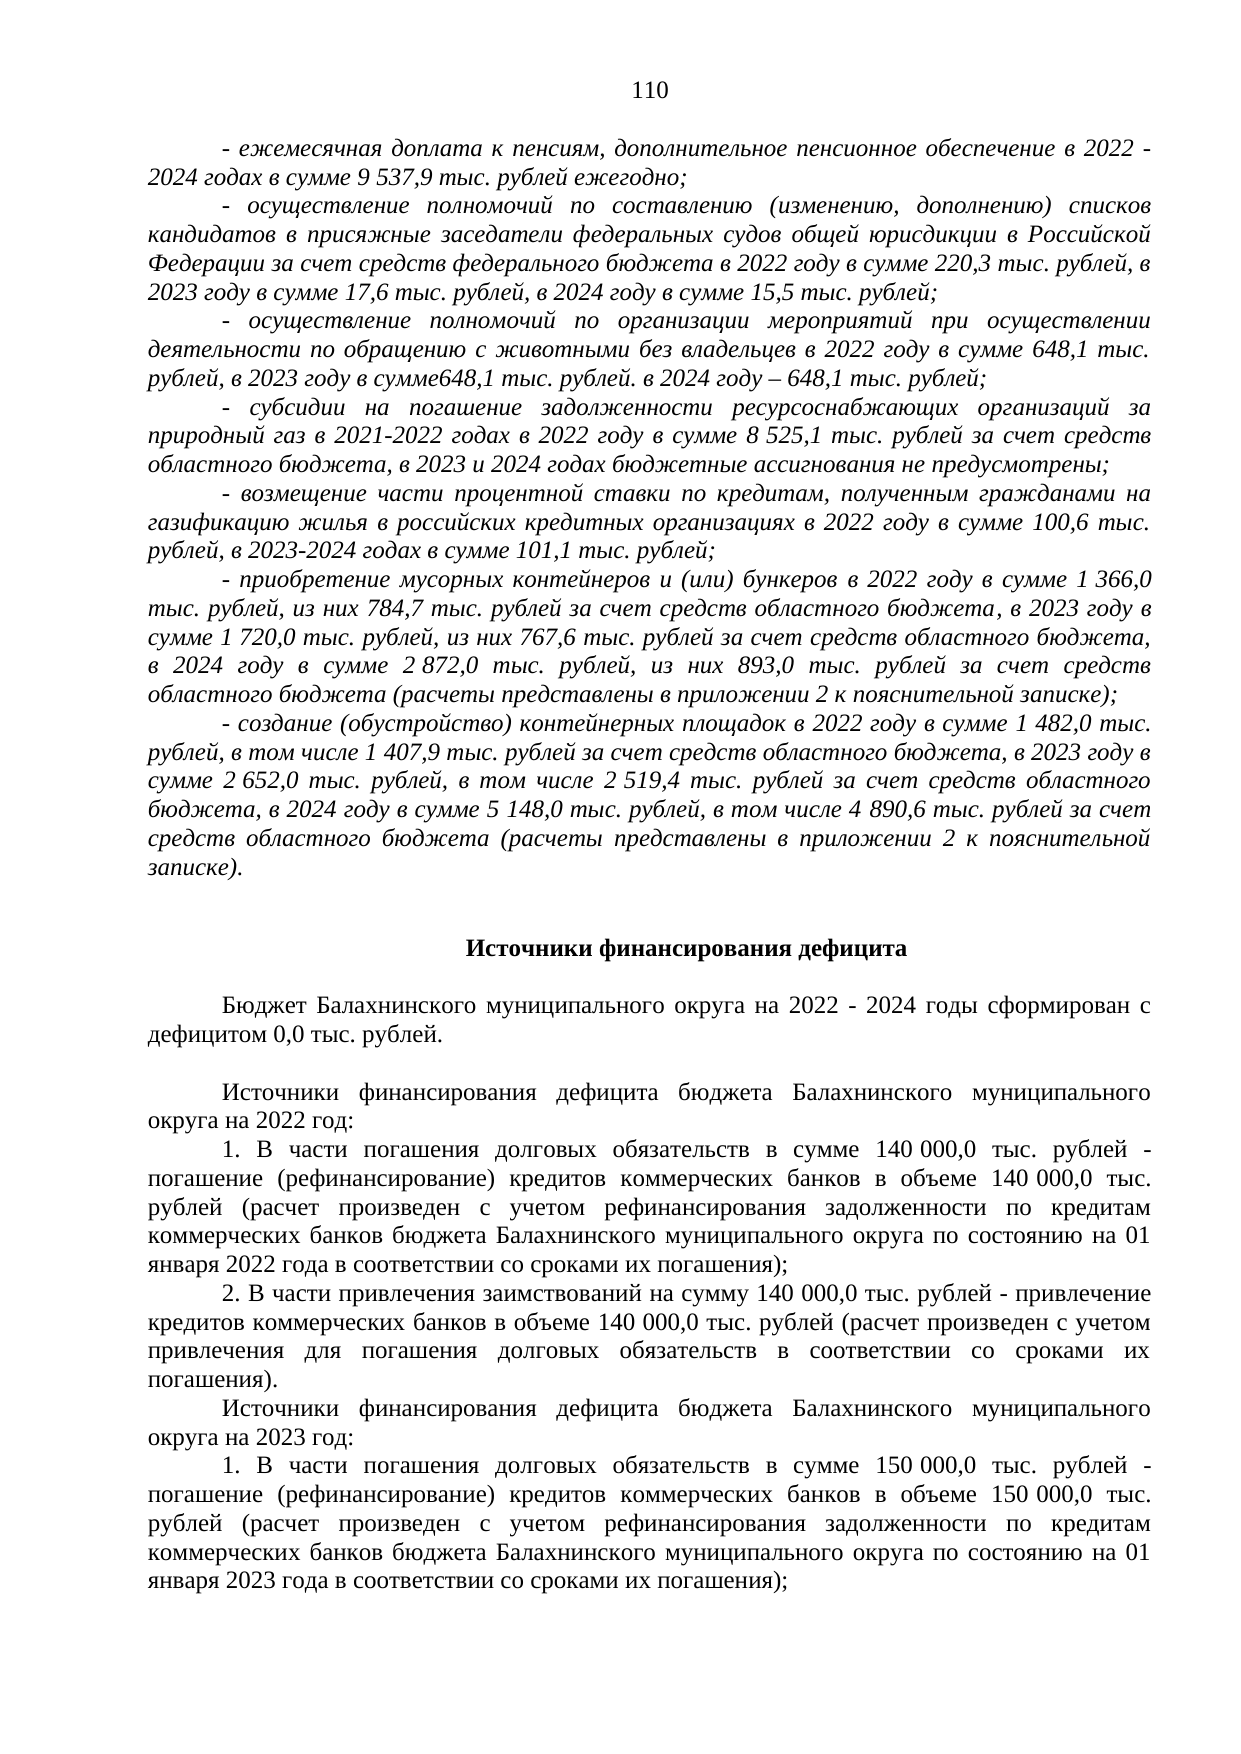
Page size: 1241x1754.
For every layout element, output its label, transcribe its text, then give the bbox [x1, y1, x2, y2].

text 1. В части погашения долговых обязательств в сумме 140 000,0 тыс. рублей - погашение (рефинансирование) кредитов коммерческих банков в объеме 140 000,0 тыс. рублей (расчет произведен с учетом рефинансирования задолженности по кредитам коммерческих банков бюджета Балахнинского муниципального округа по состоянию на 01 января 2022 года в соответствии со сроками их погашения); [148, 1134, 1152, 1278]
text - осуществление полномочий по составлению (изменению, дополнению) списков кандидатов в присяжные заседатели федеральных судов общей юрисдикции в Российской Федерации за счет средств федерального бюджета в 2022 году в сумме 220,3 тыс. рублей, в 2023 году в сумме 17,6 тыс. рублей, в 2024 году в сумме 15,5 тыс. рублей; [148, 190, 1152, 305]
text - создание (обустройство) контейнерных площадок в 2022 году в сумме 1 482,0 тыс. рублей, в том числе 1 407,9 тыс. рублей за счет средств областного бюджета, в 2023 году в сумме 2 652,0 тыс. рублей, в том числе 2 519,4 тыс. рублей за счет средств областного бюджета, в 2024 году в сумме 5 148,0 тыс. рублей, в том числе 4 890,6 тыс. рублей за счет средств областного бюджета (расчеты представлены в приложении 2 к пояснительной записке). [148, 708, 1152, 880]
text Бюджет Балахнинского муниципального округа на 2022 - 2024 годы сформирован с дефицитом 0,0 тыс. рублей. [148, 991, 1152, 1048]
text - ежемесячная доплата к пенсиям, дополнительное пенсионное обеспечение в 2022 - 2024 годах в сумме 9 537,9 тыс. рублей ежегодно; [148, 133, 1152, 190]
text 1. В части погашения долговых обязательств в сумме 150 000,0 тыс. рублей - погашение (рефинансирование) кредитов коммерческих банков в объеме 150 000,0 тыс. рублей (расчет произведен с учетом рефинансирования задолженности по кредитам коммерческих банков бюджета Балахнинского муниципального округа по состоянию на 01 января 2023 года в соответствии со сроками их погашения); [148, 1451, 1152, 1594]
text - осуществление полномочий по организации мероприятий при осуществлении деятельности по обращению с животными без владельцев в 2022 году в сумме 648,1 тыс. рублей, в 2023 году в сумме648,1 тыс. рублей. в 2024 году – 648,1 тыс. рублей; [148, 305, 1152, 392]
text Источники финансирования дефицита [148, 933, 1152, 962]
text - субсидии на погашение задолженности ресурсоснабжающих организаций за природный газ в 2021-2022 годах в 2022 году в сумме 8 525,1 тыс. рублей за счет средств областного бюджета, в 2023 и 2024 годах бюджетные ассигнования не предусмотрены; [148, 392, 1152, 478]
text - приобретение мусорных контейнеров и (или) бункеров в 2022 году в сумме 1 366,0 тыс. рублей, из них 784,7 тыс. рублей за счет средств областного бюджета, в 2023 году в сумме 1 720,0 тыс. рублей, из них 767,6 тыс. рублей за счет средств областного бюджета, в 2024 году в сумме 2 872,0 тыс. рублей, из них 893,0 тыс. рублей за счет средств областного бюджета (расчеты представлены в приложении 2 к пояснительной записке); [148, 564, 1152, 708]
text Источники финансирования дефицита бюджета Балахнинского муниципального округа на 2023 год: [148, 1393, 1152, 1451]
text - возмещение части процентной ставки по кредитам, полученным гражданами на газификацию жилья в российских кредитных организациях в 2022 году в сумме 100,6 тыс. рублей, в 2023-2024 годах в сумме 101,1 тыс. рублей; [148, 478, 1152, 564]
text Источники финансирования дефицита бюджета Балахнинского муниципального округа на 2022 год: [148, 1077, 1152, 1134]
